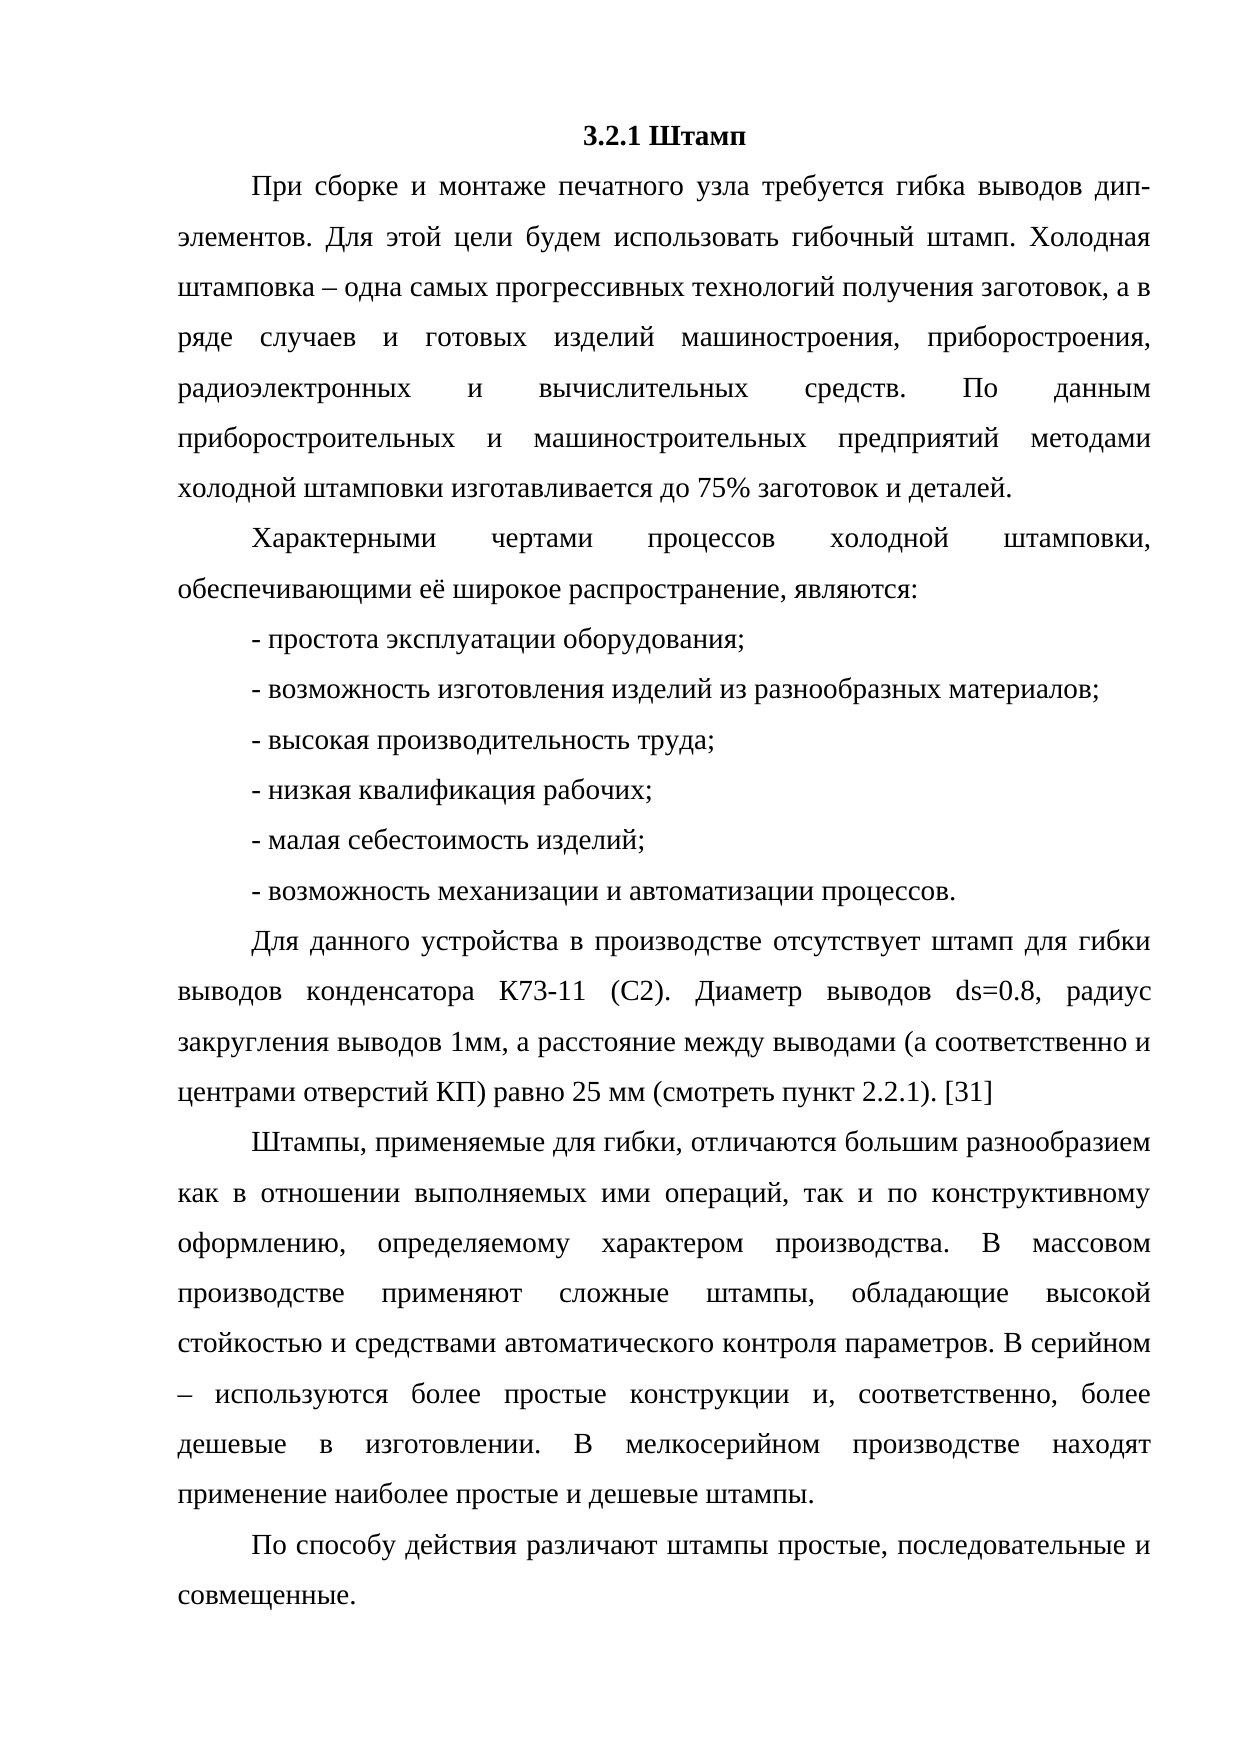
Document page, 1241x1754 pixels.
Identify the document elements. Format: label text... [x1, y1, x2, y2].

text Штампы, применяемые для гибки, отличаются большим разнообразием как в отношении выполняемых ими операций, так и по конструктивному оформлению, определяемому характером производства. В массовом производстве применяют сложные штампы, обладающие высокой стойкостью и средствами автоматического контроля параметров. В серийном – используются более простые конструкции и, соответственно, более дешевые в изготовлении. В мелкосерийном производстве находят применение наиболее простые и дешевые штампы. [177, 1124, 1152, 1510]
text - возможность механизации и автоматизации процессов. [177, 873, 1152, 906]
text При сборке и монтаже печатного узла требуется гибка выводов дип-элементов. Для этой цели будем использовать гибочный штамп. Холодная штамповка – одна самых прогрессивных технологий получения заготовок, а в ряде случаев и готовых изделий машиностроения, приборостроения, радиоэлектронных и вычислительных средств. По данным приборостроительных и машиностроительных предприятий методами холодной штамповки изготавливается до 75% заготовок и деталей. [177, 168, 1152, 504]
text Характерными чертами процессов холодной штамповки, обеспечивающими её широкое распространение, являются: [177, 521, 1152, 604]
text - высокая производительность труда; [177, 722, 1152, 755]
text По способу действия различают штампы простые, последовательные и совмещенные. [177, 1527, 1152, 1611]
text - простота эксплуатации оборудования; [177, 621, 1152, 655]
text - малая себестоимость изделий; [177, 822, 1152, 856]
text Для данного устройства в производстве отсутствует штамп для гибки выводов конденсатора К73-11 (С2). Диаметр выводов ds=0.8, радиус закругления выводов 1мм, а расстояние между выводами (а соответственно и центрами отверстий КП) равно (смотреть пункт 2.2.1). [31] [177, 923, 1152, 1108]
text - низкая квалификация рабочих; [177, 772, 1152, 806]
text - возможность изготовления изделий из разнообразных материалов; [177, 672, 1152, 705]
text 3.2.1 Штамп [177, 118, 1152, 152]
